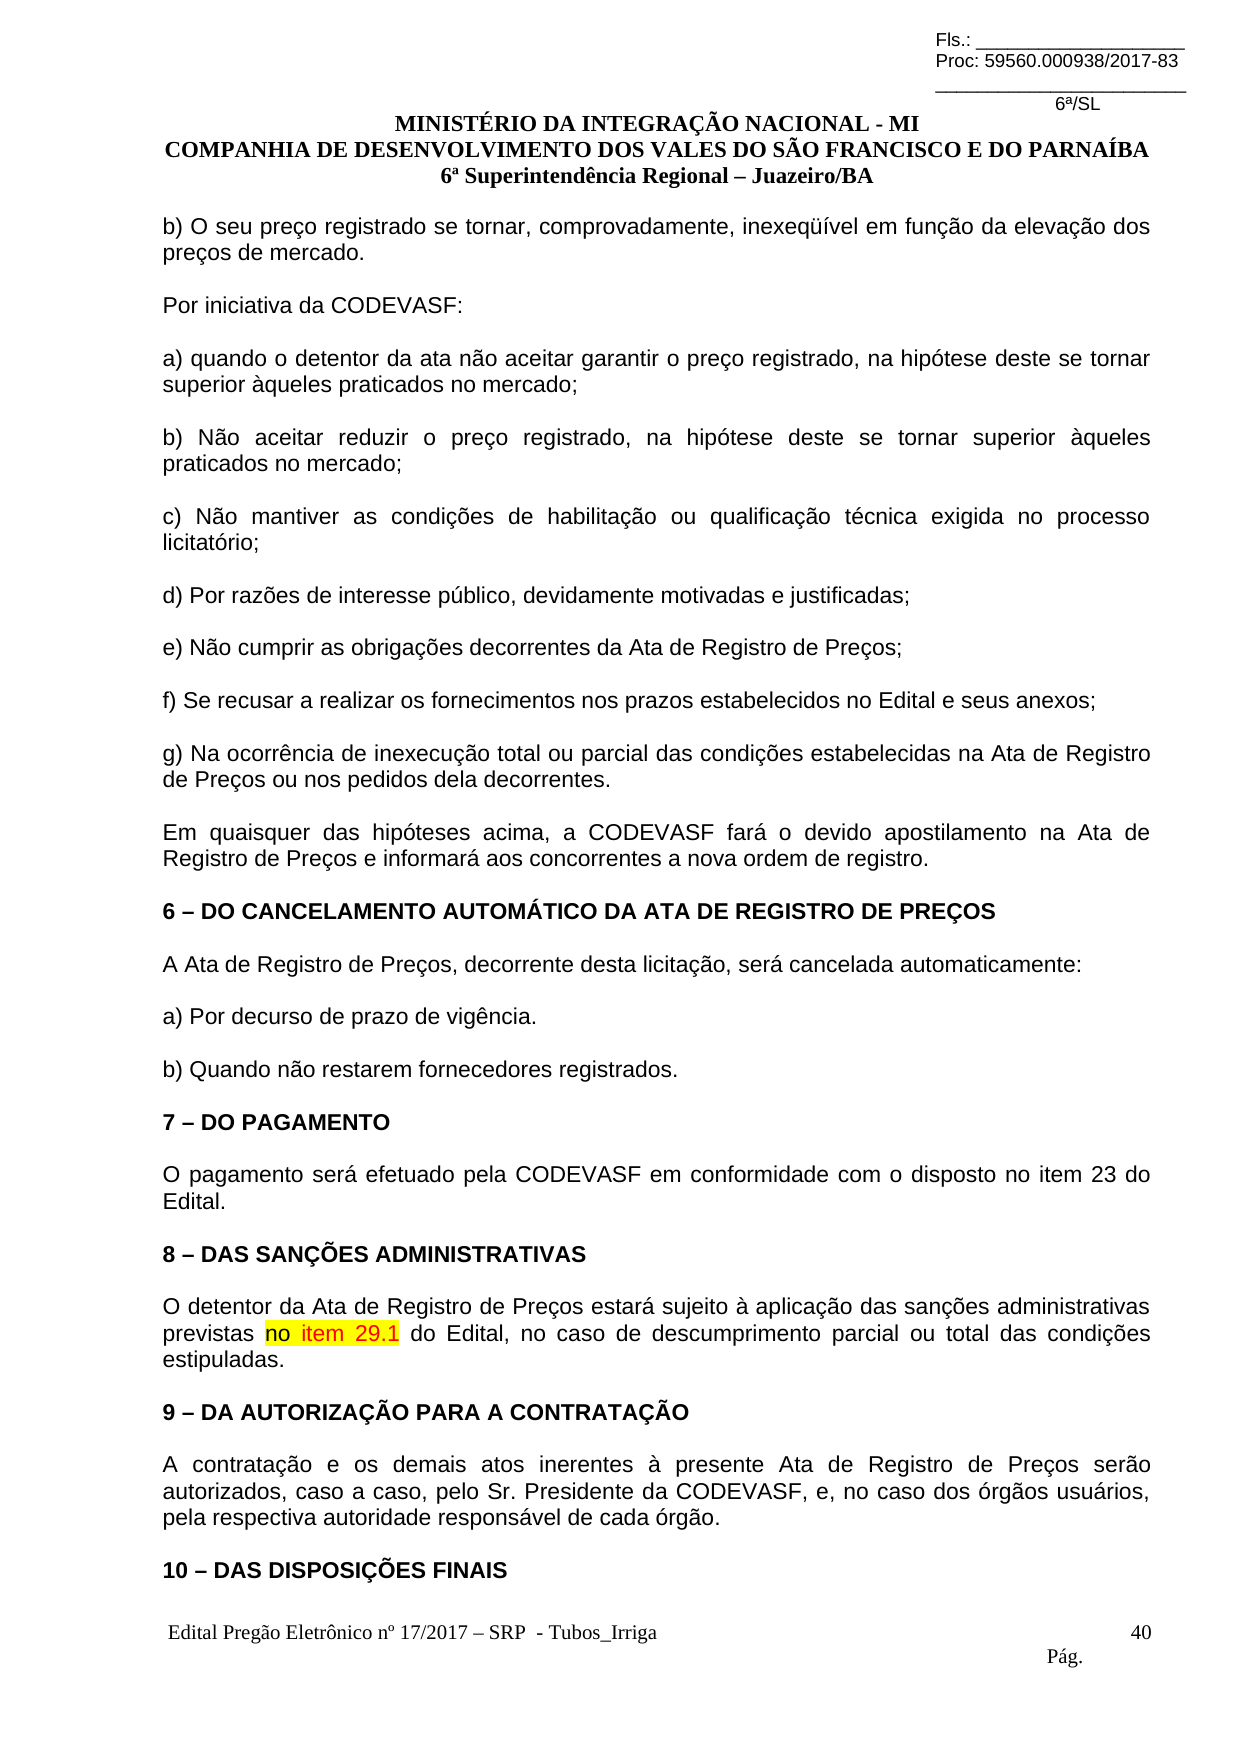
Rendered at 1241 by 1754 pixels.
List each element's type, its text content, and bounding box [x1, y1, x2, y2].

text b) Não aceitar reduzir o preço registrado, na hipótese deste se tornar superior àqueles praticados no mercado; [162, 423, 1152, 476]
text c) Não mantiver as condições de habilitação ou qualificação técnica exigida no processo licitatório; [162, 503, 1152, 555]
text a) Por decurso de prazo de vigência. [162, 1003, 1152, 1030]
text 9 – DA AUTORIZAÇÃO PARA A CONTRATAÇÃO [162, 1399, 1152, 1425]
text d) Por razões de interesse público, devidamente motivadas e justificadas; [162, 582, 1152, 608]
text b) O seu preço registrado se tornar, comprovadamente, inexeqüível em função da elevação dos preços de mercado. [162, 213, 1152, 265]
text e) Não cumprir as obrigações decorrentes da Ata de Registro de Preços; [162, 634, 1152, 661]
text Em quaisquer das hipóteses acima, a CODEVASF fará o devido apostilamento na Ata de Registro de Preços e informará aos concorrentes a nova ordem de registro. [162, 819, 1152, 872]
text O pagamento será efetuado pela CODEVASF em conformidade com o disposto no item 23 do Edital. [162, 1161, 1152, 1214]
text A contratação e os demais atos inerentes à presente Ata de Registro de Preços serão autorizados, caso a caso, pelo Sr. Presidente da CODEVASF, e, no caso dos órgãos usuários, pela respectiva autoridade responsável de cada órgão. [162, 1451, 1152, 1530]
text f) Se recusar a realizar os fornecimentos nos prazos estabelecidos no Edital e seus anexos; [162, 687, 1152, 713]
text 6 – DO CANCELAMENTO AUTOMÁTICO DA ATA DE REGISTRO DE PREÇOS [162, 898, 1152, 924]
text 8 – DAS SANÇÕES ADMINISTRATIVAS [162, 1241, 1152, 1267]
text g) Na ocorrência de inexecução total ou parcial das condições estabelecidas na Ata de Registro de Preços ou nos pedidos dela decorrentes. [162, 740, 1152, 792]
text 10 – DAS DISPOSIÇÕES FINAIS [162, 1557, 1152, 1583]
text O detentor da Ata de Registro de Preços estará sujeito à aplicação das sanções administrativas previstas no item 29.1 do Edital, no caso de descumprimento parcial ou total das condições estipuladas. [162, 1293, 1152, 1372]
text b) Quando não restarem fornecedores registrados. [162, 1056, 1152, 1082]
text 7 – DO PAGAMENTO [162, 1109, 1152, 1135]
text a) quando o detentor da ata não aceitar garantir o preço registrado, na hipótese deste se tornar superior àqueles praticados no mercado; [162, 344, 1152, 397]
text A Ata de Registro de Preços, decorrente desta licitação, será cancelada automaticamente: [162, 951, 1152, 977]
text Por iniciativa da CODEVASF: [162, 292, 1152, 318]
